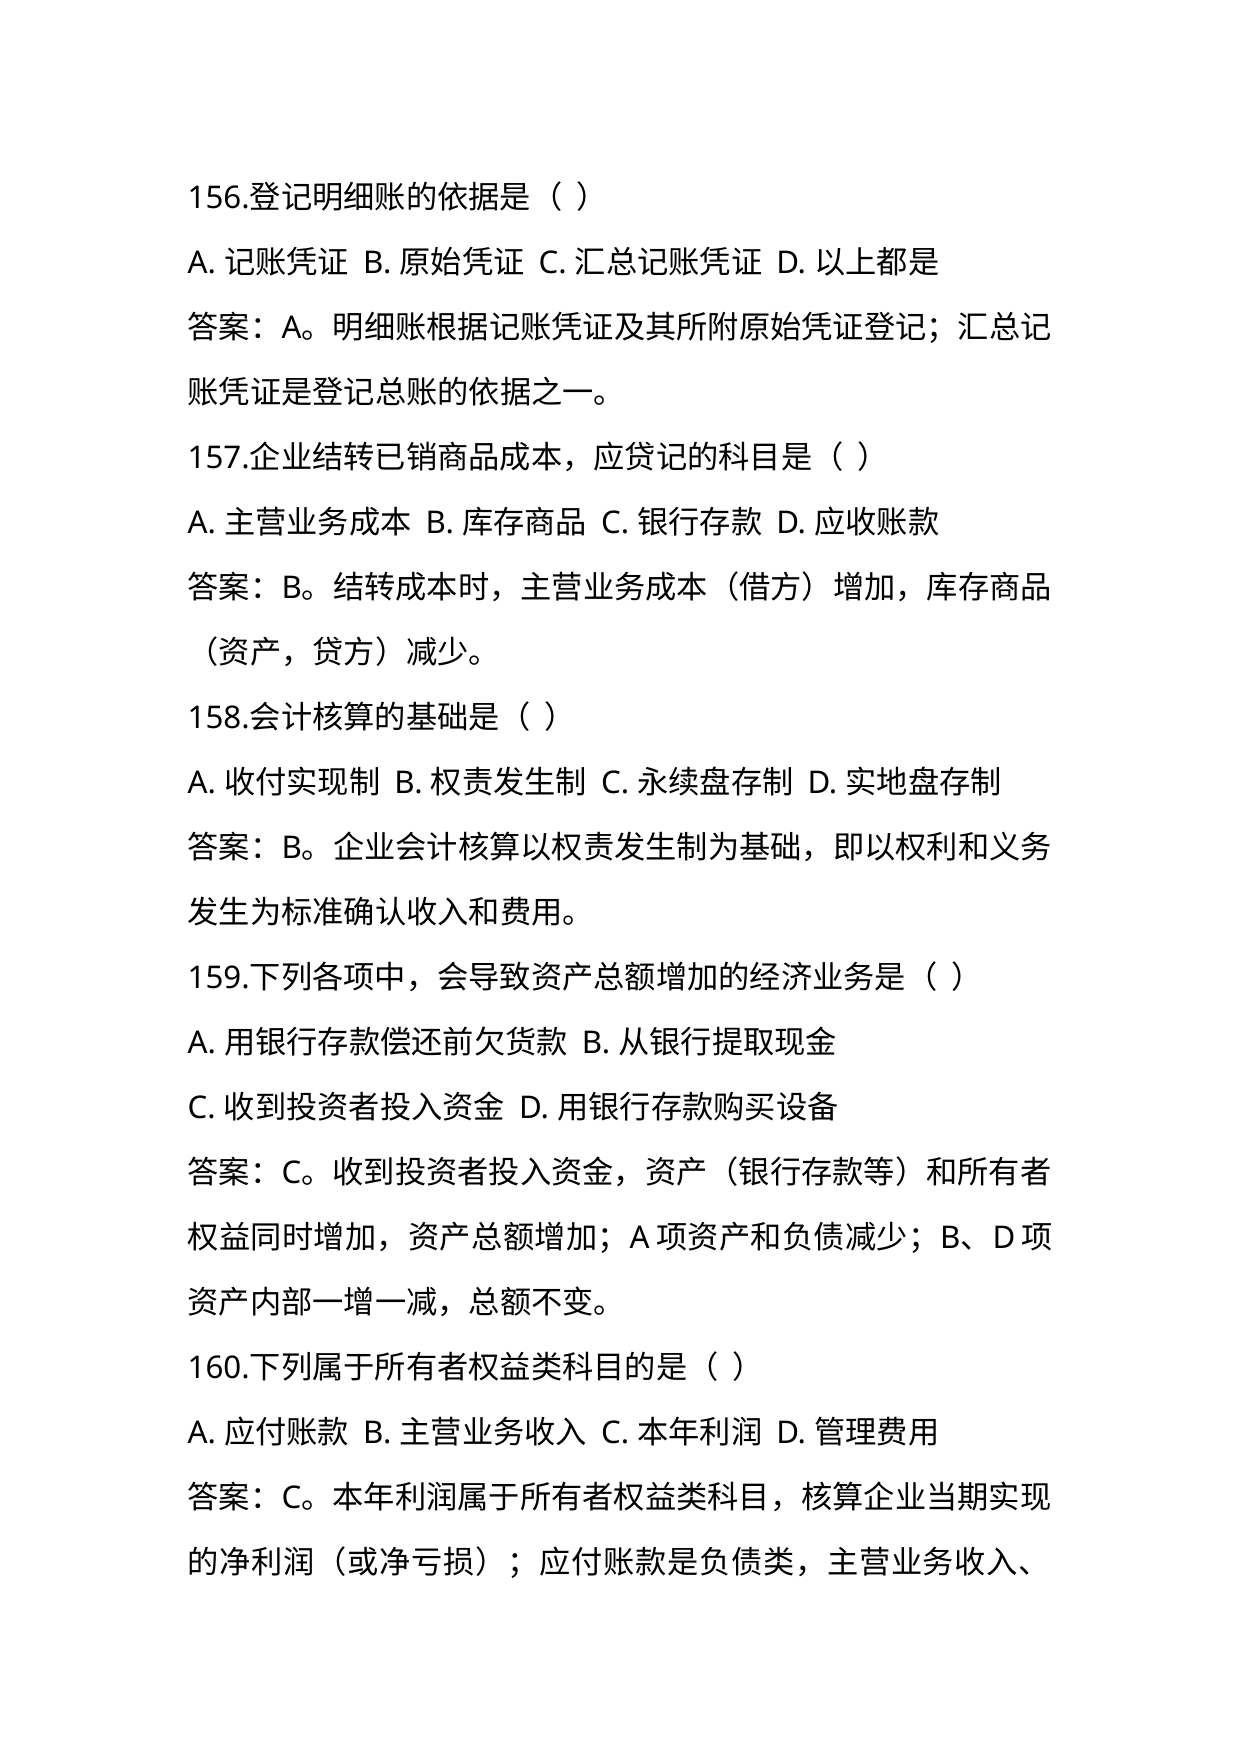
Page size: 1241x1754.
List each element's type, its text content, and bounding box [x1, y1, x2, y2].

text C. 收到投资者投入资金 D. 用银行存款购买设备 [187, 1072, 1053, 1137]
text 157.企业结转已销商品成本，应贷记的科目是（ ） [187, 422, 1053, 487]
text 156.登记明细账的依据是（ ） [187, 162, 1053, 227]
text 答案：C。收到投资者投入资金，资产（银行存款等）和所有者权益同时增加，资产总额增加；A项资产和负债减少；B、D项资产内部一增一减，总额不变。 [187, 1137, 1053, 1332]
text 158.会计核算的基础是（ ） [187, 682, 1053, 747]
text A. 应付账款 B. 主营业务收入 C. 本年利润 D. 管理费用 [187, 1397, 1053, 1462]
text 160.下列属于所有者权益类科目的是（ ） [187, 1332, 1053, 1397]
text A. 主营业务成本 B. 库存商品 C. 银行存款 D. 应收账款 [187, 487, 1053, 552]
text 答案：A。明细账根据记账凭证及其所附原始凭证登记；汇总记账凭证是登记总账的依据之一。 [187, 292, 1053, 422]
text 答案：B。结转成本时，主营业务成本（借方）增加，库存商品（资产，贷方）减少。 [187, 552, 1053, 682]
text A. 记账凭证 B. 原始凭证 C. 汇总记账凭证 D. 以上都是 [187, 227, 1053, 292]
text 答案：B。企业会计核算以权责发生制为基础，即以权利和义务发生为标准确认收入和费用。 [187, 812, 1053, 942]
text 159.下列各项中，会导致资产总额增加的经济业务是（ ） [187, 942, 1053, 1007]
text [187, 1462, 1053, 1592]
text A. 收付实现制 B. 权责发生制 C. 永续盘存制 D. 实地盘存制 [187, 747, 1053, 812]
text A. 用银行存款偿还前欠货款 B. 从银行提取现金 [187, 1007, 1053, 1072]
